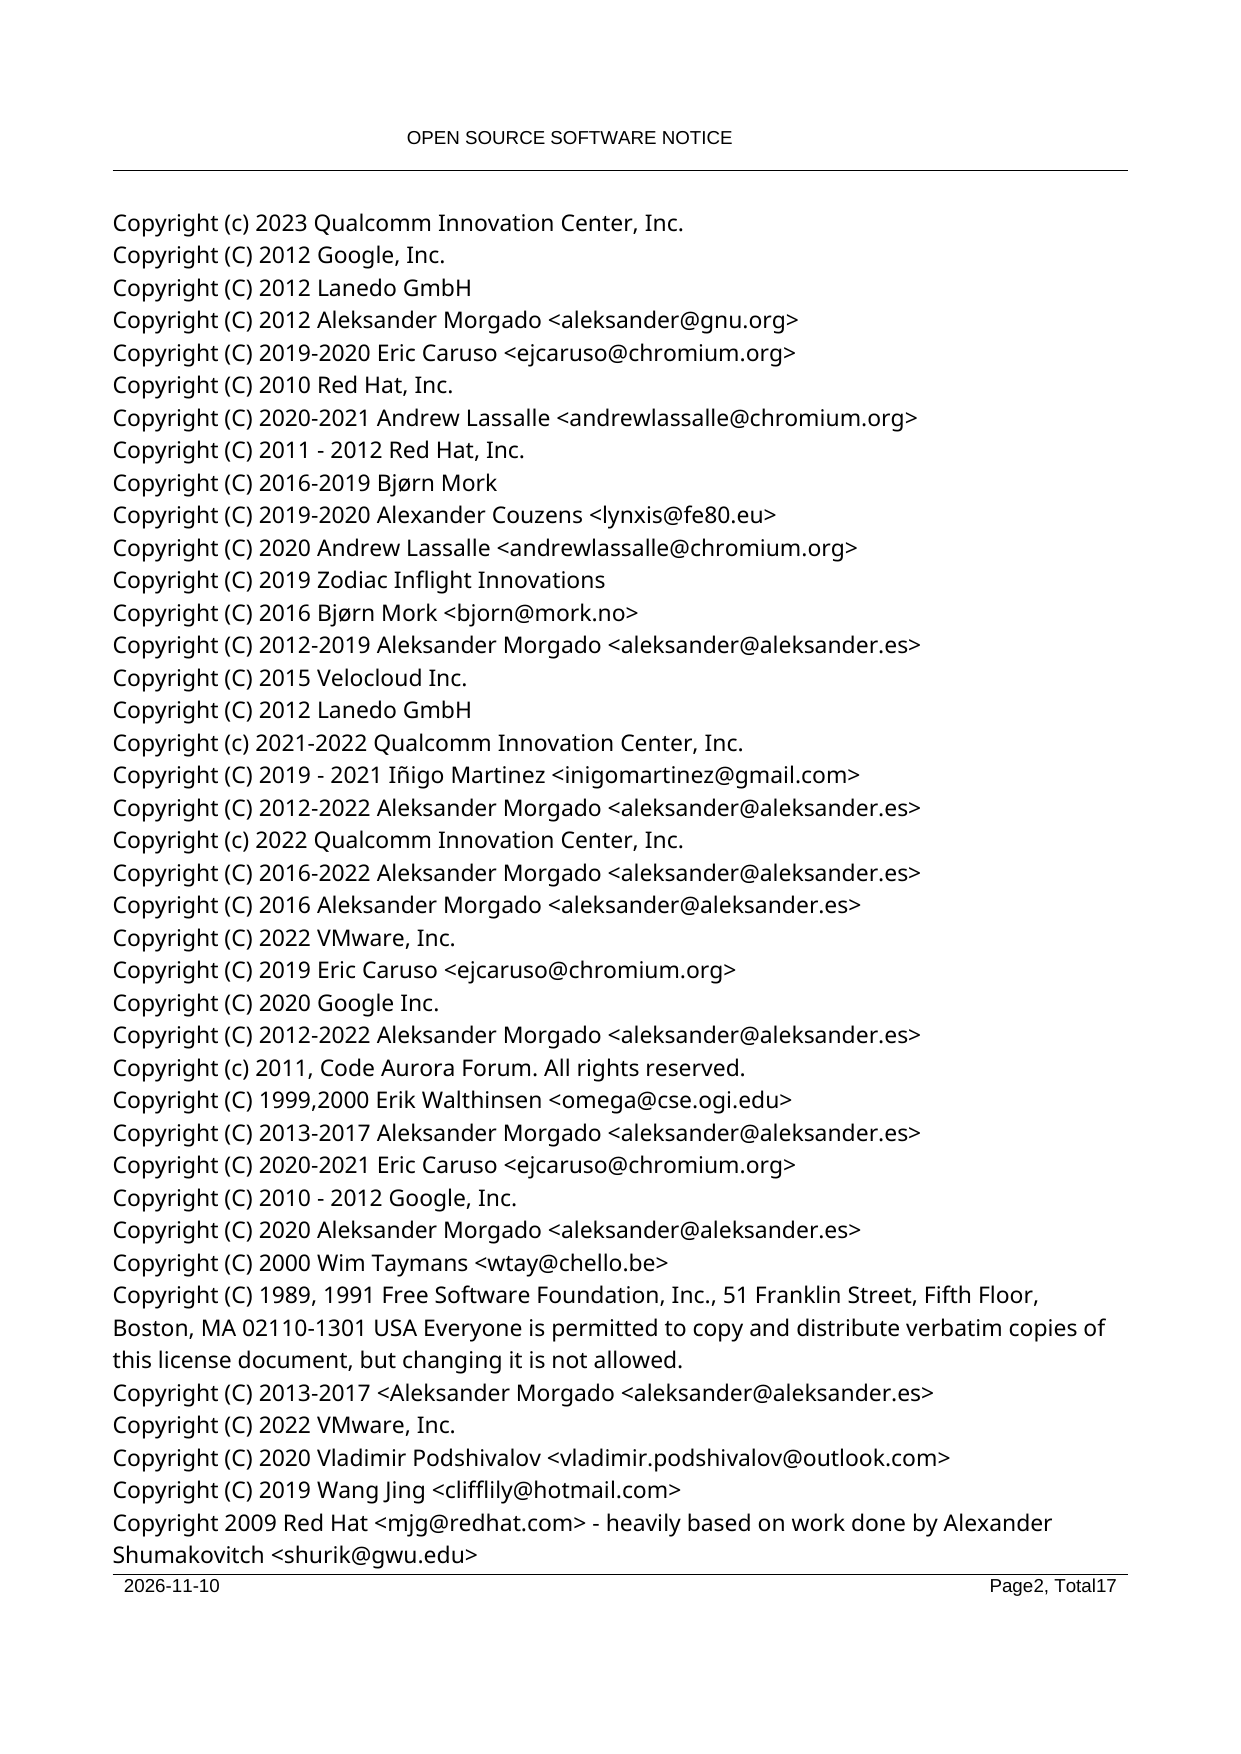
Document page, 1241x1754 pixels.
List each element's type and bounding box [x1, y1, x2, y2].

text [112, 206, 1128, 1571]
